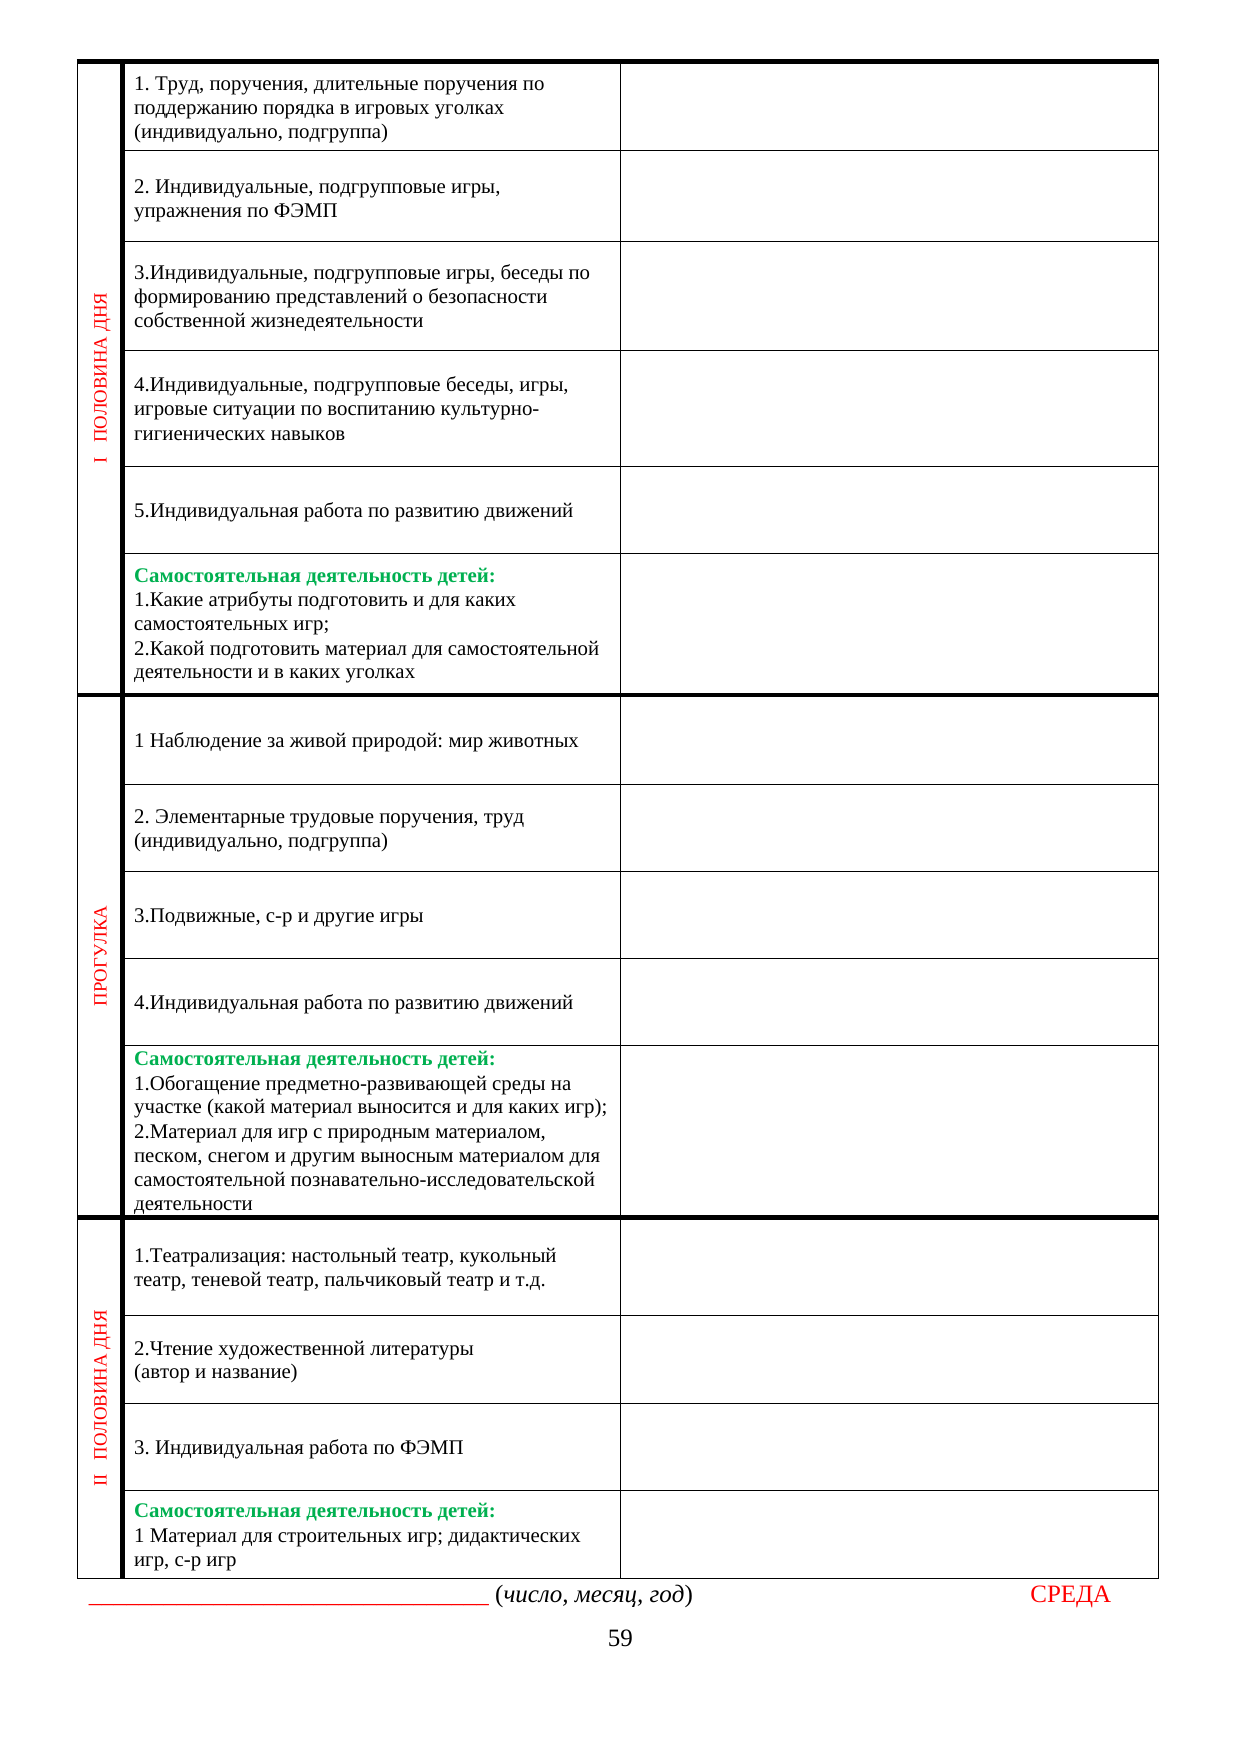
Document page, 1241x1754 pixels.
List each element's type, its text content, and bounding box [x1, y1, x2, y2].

table_cell Самостоятельная деятельность детей: 1 Материал для строительных игр; дидактических игр, с-р игр [125, 1491, 620, 1578]
table_header [621, 64, 1158, 150]
table_cell [621, 554, 1158, 692]
table_cell [621, 872, 1158, 958]
table_cell 3.Подвижные, с-р и другие игры [125, 872, 620, 958]
table_cell [621, 1046, 1158, 1215]
table_cell [621, 151, 1158, 241]
table_cell [621, 1491, 1158, 1578]
table_cell 2. Индивидуальные, подгрупповые игры, упражнения по ФЭМП [125, 151, 620, 241]
table_cell [621, 351, 1158, 466]
table_cell ПРОГУЛКА [78, 697, 120, 1215]
table_cell [621, 959, 1158, 1045]
table_cell 1.Театрализация: настольный театр, кукольный театр, теневой театр, пальчиковый театр и т.д. [125, 1220, 620, 1315]
table_cell 1 Наблюдение за живой природой: мир животных [125, 697, 620, 783]
table_cell II ПОЛОВИНА ДНЯ [78, 1220, 120, 1578]
table_cell [621, 467, 1158, 553]
table_cell 2.Чтение художественной литературы (автор и название) [125, 1316, 620, 1403]
text ________________________________ (число, месяц, год) СРЕДА [89, 1579, 1152, 1608]
table_cell [621, 1220, 1158, 1315]
table_cell 2. Элементарные трудовые поручения, труд (индивидуально, подгруппа) [125, 785, 620, 871]
table_cell Самостоятельная деятельность детей: 1.Какие атрибуты подготовить и для каких самостоятельных игр; 2.Какой подготовить материал для самостоятельной деятельности и в каких уголках [125, 554, 620, 692]
table_cell [621, 785, 1158, 871]
table_cell 3.Индивидуальные, подгрупповые игры, беседы по формированию представлений о безопасности собственной жизнедеятельности [125, 242, 620, 350]
table_cell [621, 242, 1158, 350]
table_cell [621, 1316, 1158, 1403]
table_cell [621, 1404, 1158, 1490]
table_cell 4.Индивидуальная работа по развитию движений [125, 959, 620, 1045]
table_cell 4.Индивидуальные, подгрупповые беседы, игры, игровые ситуации по воспитанию культурно-гигиенических навыков [125, 351, 620, 466]
table_header 1. Труд, поручения, длительные поручения по поддержанию порядка в игровых уголках (индивидуально, подгруппа) [125, 64, 620, 150]
table_cell 3. Индивидуальная работа по ФЭМП [125, 1404, 620, 1490]
table_cell Самостоятельная деятельность детей: 1.Обогащение предметно-развивающей среды на участке (какой материал выносится и для каких игр); 2.Материал для игр с природным материалом, песком, снегом и другим выносным материалом для самостоятельной познавательно-исследовательской деятельности [125, 1046, 620, 1215]
table_header I ПОЛОВИНА ДНЯ [78, 64, 120, 692]
table_cell [621, 697, 1158, 783]
table_cell 5.Индивидуальная работа по развитию движений [125, 467, 620, 553]
